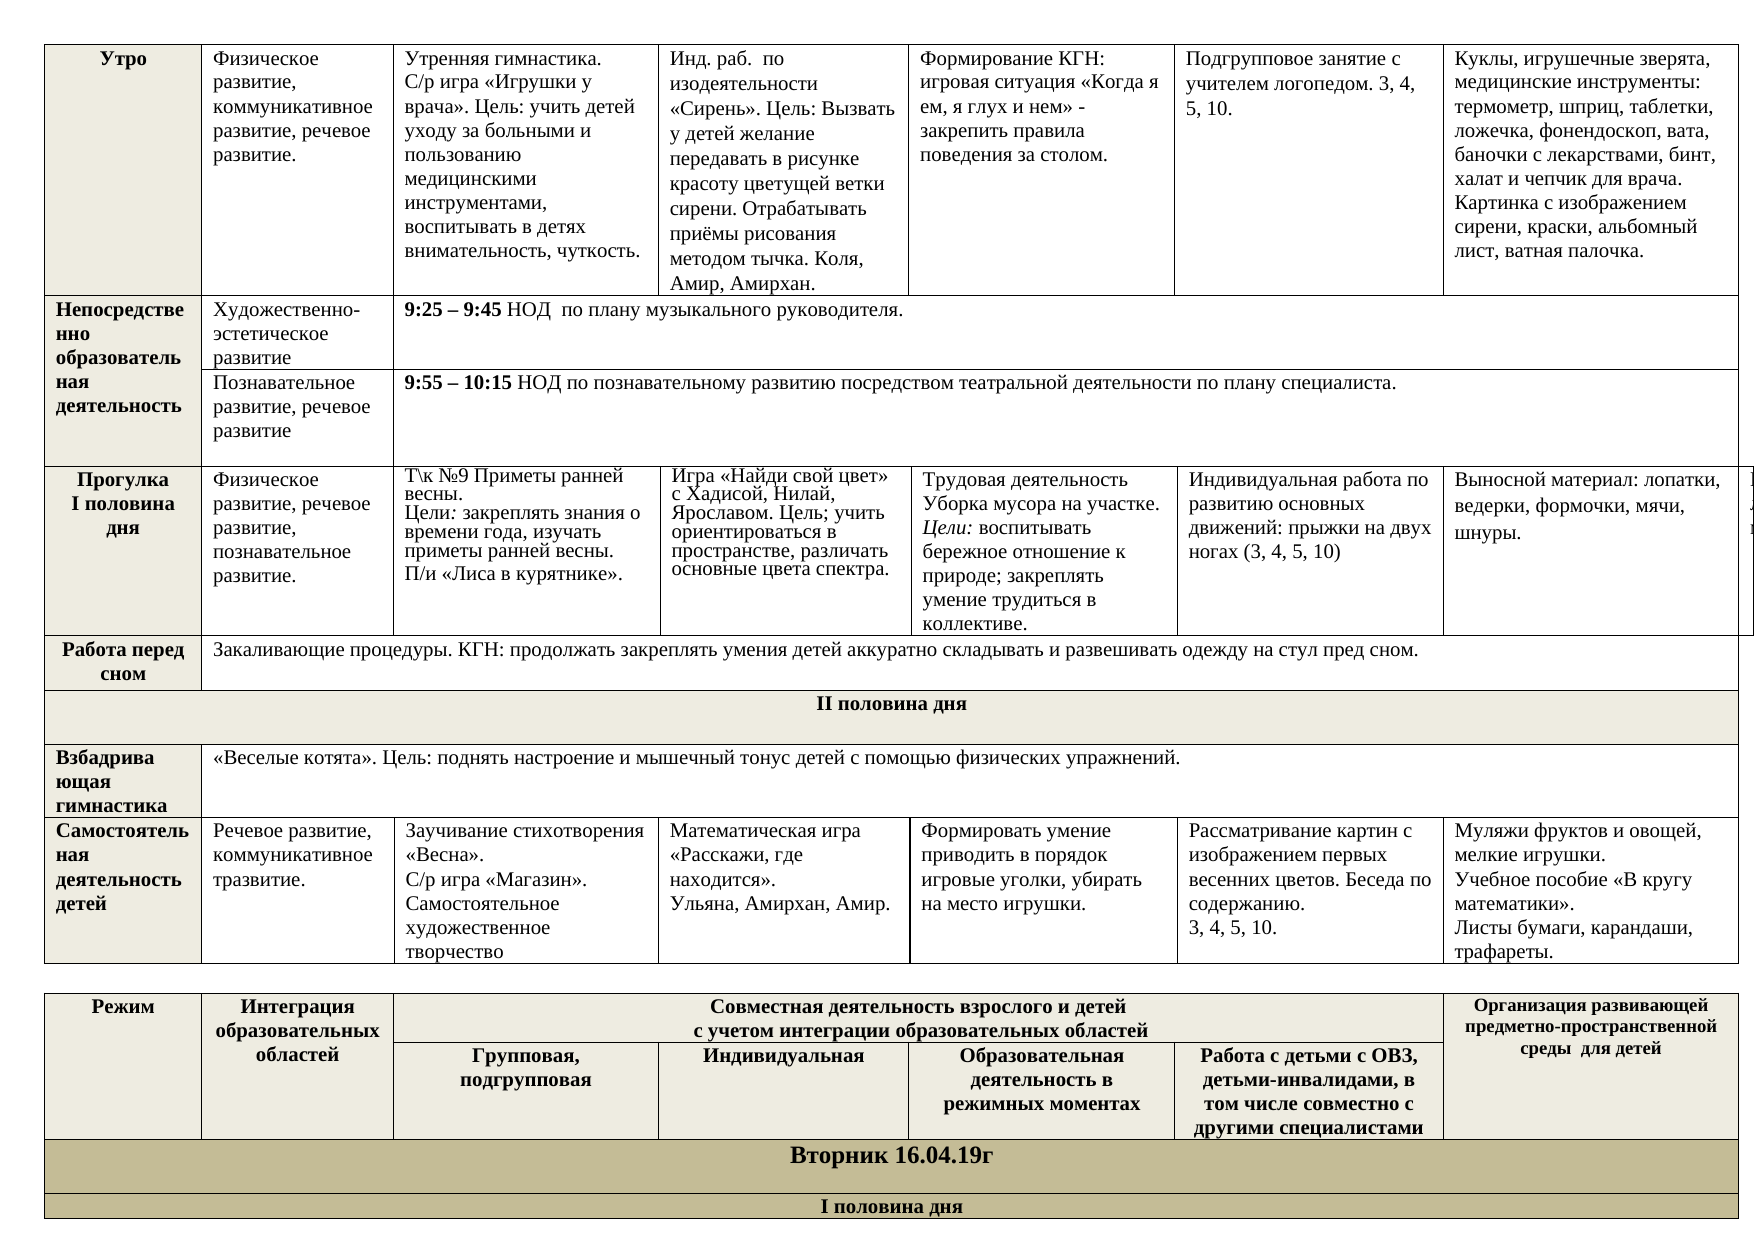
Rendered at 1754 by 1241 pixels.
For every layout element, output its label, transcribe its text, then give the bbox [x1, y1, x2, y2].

table_header Организация развивающей предметно-пространственной среды для детей [1444, 994, 1738, 1139]
table_cell Математическая игра «Расскажи, где находится». Ульяна, Амирхан, Амир. [659, 818, 909, 963]
table_cell II половина дня [45, 691, 1738, 744]
table_cell Вторник 16.04.19г [45, 1140, 1738, 1193]
table_cell Речевое развитие, коммуникативное тразвитие. [202, 818, 394, 963]
table_cell Работа перед сном [45, 636, 201, 690]
table_cell Индивидуальная [659, 1043, 908, 1139]
table_cell Рассматривание картин с изображением первых весенних цветов. Беседа по содержанию. 3, 4, 5, 10. [1178, 818, 1443, 963]
table_cell Инд. раб. по изодеятельности «Сирень». Цель: Вызвать у детей желание передавать в рисунке красоту цветущей ветки сирени. Отрабатывать приёмы рисования методом тычка. Коля, Амир, Амирхан. [659, 45, 908, 295]
table_cell Физическое развитие, коммуникативное развитие, речевое развитие. [202, 45, 393, 295]
table_cell Групповая, подгрупповая [394, 1043, 658, 1139]
table_cell Прогулка I половина дня [45, 467, 201, 635]
table_cell Индивидуальная работа по развитию основных движений: прыжки на двух ногах (3, 4, 5, 10) [1178, 467, 1443, 635]
table_header Интеграция образовательных областей [202, 994, 393, 1139]
table_cell Художественно-эстетическое развитие [202, 296, 393, 369]
table_cell I половина дня [45, 1194, 1738, 1218]
table_cell Подгрупповое занятие с учителем логопедом. 3, 4, 5, 10. [1175, 45, 1443, 295]
table_cell Т\к №9 Приметы ранней весны. Цели: закреплять знания о времени года, изучать приметы ранней весны. П/и «Лиса в курятнике». [394, 467, 660, 635]
table_cell «Веселые котята». Цель: поднять настроение и мышечный тонус детей с помощью физических упражнений. [202, 745, 1738, 817]
table_cell Утро [45, 45, 201, 295]
table_cell Куклы, игрушечные зверята, медицинские инструменты: термометр, шприц, таблетки, ложечка, фонендоскоп, вата, баночки с лекарствами, бинт, халат и чепчик для врача. Картинка с изображением сирени, краски, альбомный лист, ватная палочка. [1444, 45, 1738, 295]
table_cell Познавательное развитие, речевое развитие [202, 370, 393, 466]
table_header Совместная деятельность взрослого и детей с учетом интеграции образовательных областей [394, 994, 1443, 1042]
table_cell Муляжи фруктов и овощей, мелкие игрушки. Учебное пособие «В кругу математики». Листы бумаги, карандаши, трафареты. [1444, 818, 1738, 963]
table_cell Утренняя гимнастика. С/р игра «Игрушки у врача». Цель: учить детей уходу за больными и пользованию медицинскими инструментами, воспитывать в детях внимательность, чуткость. [394, 45, 658, 295]
table_cell Работа с детьми с ОВЗ, детьми-инвалидами, в том числе совместно с другими специалистами [1175, 1043, 1443, 1139]
table_cell Непосредственно образовательная деятельность [45, 296, 201, 466]
table_cell Взбадрива ющая гимнастика [45, 745, 201, 817]
table_cell Формировать умение приводить в порядок игровые уголки, убирать на место игрушки. [911, 818, 1177, 963]
table_cell 9:25 – 9:45 НОД по плану музыкального руководителя. [394, 296, 1738, 369]
table_cell Трудовая деятельность Уборка мусора на участке. Цели: воспитывать бережное отношение к природе; закреплять умение трудиться в коллективе. [912, 467, 1177, 635]
table_cell Выносной материал: лопатки, ведерки, формочки, мячи, шнуры. [1444, 467, 1738, 635]
table_header Режим [45, 994, 201, 1139]
table_cell Самостоятельная деятельность детей [45, 818, 201, 963]
table_cell 9:55 – 10:15 НОД по познавательному развитию посредством театральной деятельности по плану специалиста. [394, 370, 1738, 466]
table_cell Заучивание стихотворения «Весна». С/р игра «Магазин». Самостоятельное художественное творчество [395, 818, 658, 963]
table_cell Формирование КГН: игровая ситуация «Когда я ем, я глух и нем» - закрепить правила поведения за столом. [909, 45, 1174, 295]
table_cell Игра «Найди свой цвет» с Хадисой, Нилай, Ярославом. Цель; учить ориентироваться в пространстве, различать основные цвета спектра. [661, 467, 911, 635]
table_cell Образовательная деятельность в режимных моментах [909, 1043, 1174, 1139]
table_cell Физическое развитие, речевое развитие, познавательное развитие. [202, 467, 393, 635]
table_cell Закаливающие процедуры. КГН: продолжать закреплять умения детей аккуратно складывать и развешивать одежду на стул пред сном. [202, 636, 1738, 690]
